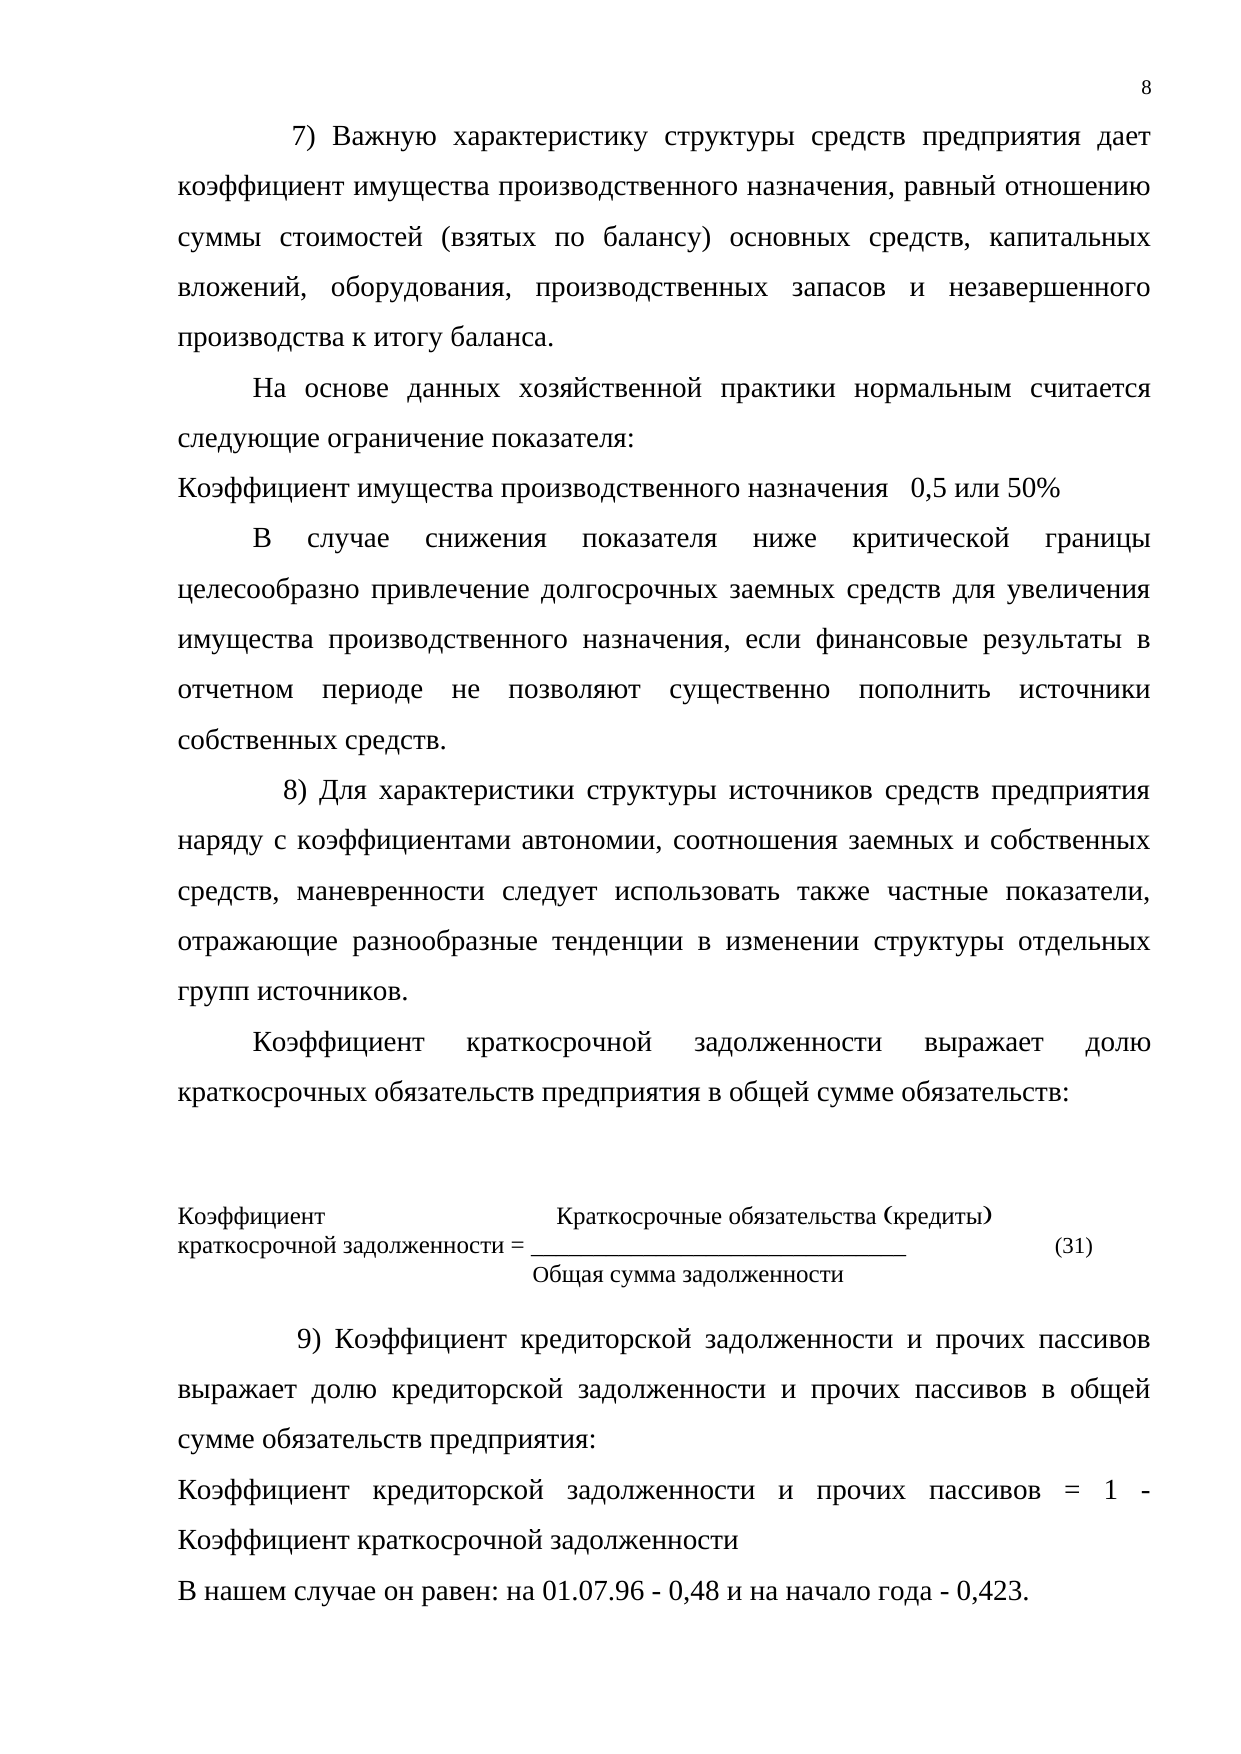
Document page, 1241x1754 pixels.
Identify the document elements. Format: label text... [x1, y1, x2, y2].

text На основе данных хозяйственной практики нормальным считается следующие ограничение показателя: [177, 370, 1152, 453]
text общая сумма задолженности [177, 1259, 1152, 1287]
text Коэффициент краткосрочные обязательства кредиты [177, 1201, 1152, 1230]
text краткосрочной задолженности = ______________________________ (31) [177, 1230, 1152, 1259]
text Коэффициент кредиторской задолженности и прочих пассивов = 1 - Коэффициент краткосрочной задолженности [177, 1472, 1152, 1556]
text 8) Для характеристики структуры источников средств предприятия наряду с коэффициентами автономии, соотношения заемных и собственных средств, маневренности следует использовать также частные показатели, отражающие разнообразные тенденции в изменении структуры отдельных групп источников. [177, 772, 1152, 1007]
text В нашем случае он равен: на 01.07.96 - 0,48 и на начало года - 0,423. [177, 1573, 1152, 1606]
text 7) Важную характеристику структуры средств предприятия дает коэффициент имущества производственного назначения, равный отношению суммы стоимостей (взятых по балансу) основных средств, капитальных вложений, оборудования, производственных запасов и незавершенного производства к итогу баланса. [177, 118, 1152, 353]
text В случае снижения показателя ниже критической границы целесообразно привлечение долгосрочных заемных средств для увеличения имущества производственного назначения, если финансовые результаты в отчетном периоде не позволяют существенно пополнить источники собственных средств. [177, 521, 1152, 755]
text 9) Коэффициент кредиторской задолженности и прочих пассивов выражает долю кредиторской задолженности и прочих пассивов в общей сумме обязательств предприятия: [177, 1321, 1152, 1455]
text Коэффициент краткосрочной задолженности выражает долю краткосрочных обязательств предприятия в общей сумме обязательств: [177, 1024, 1152, 1108]
text Коэффициент имущества производственного назначения 0,5 или 50% [177, 470, 1152, 504]
